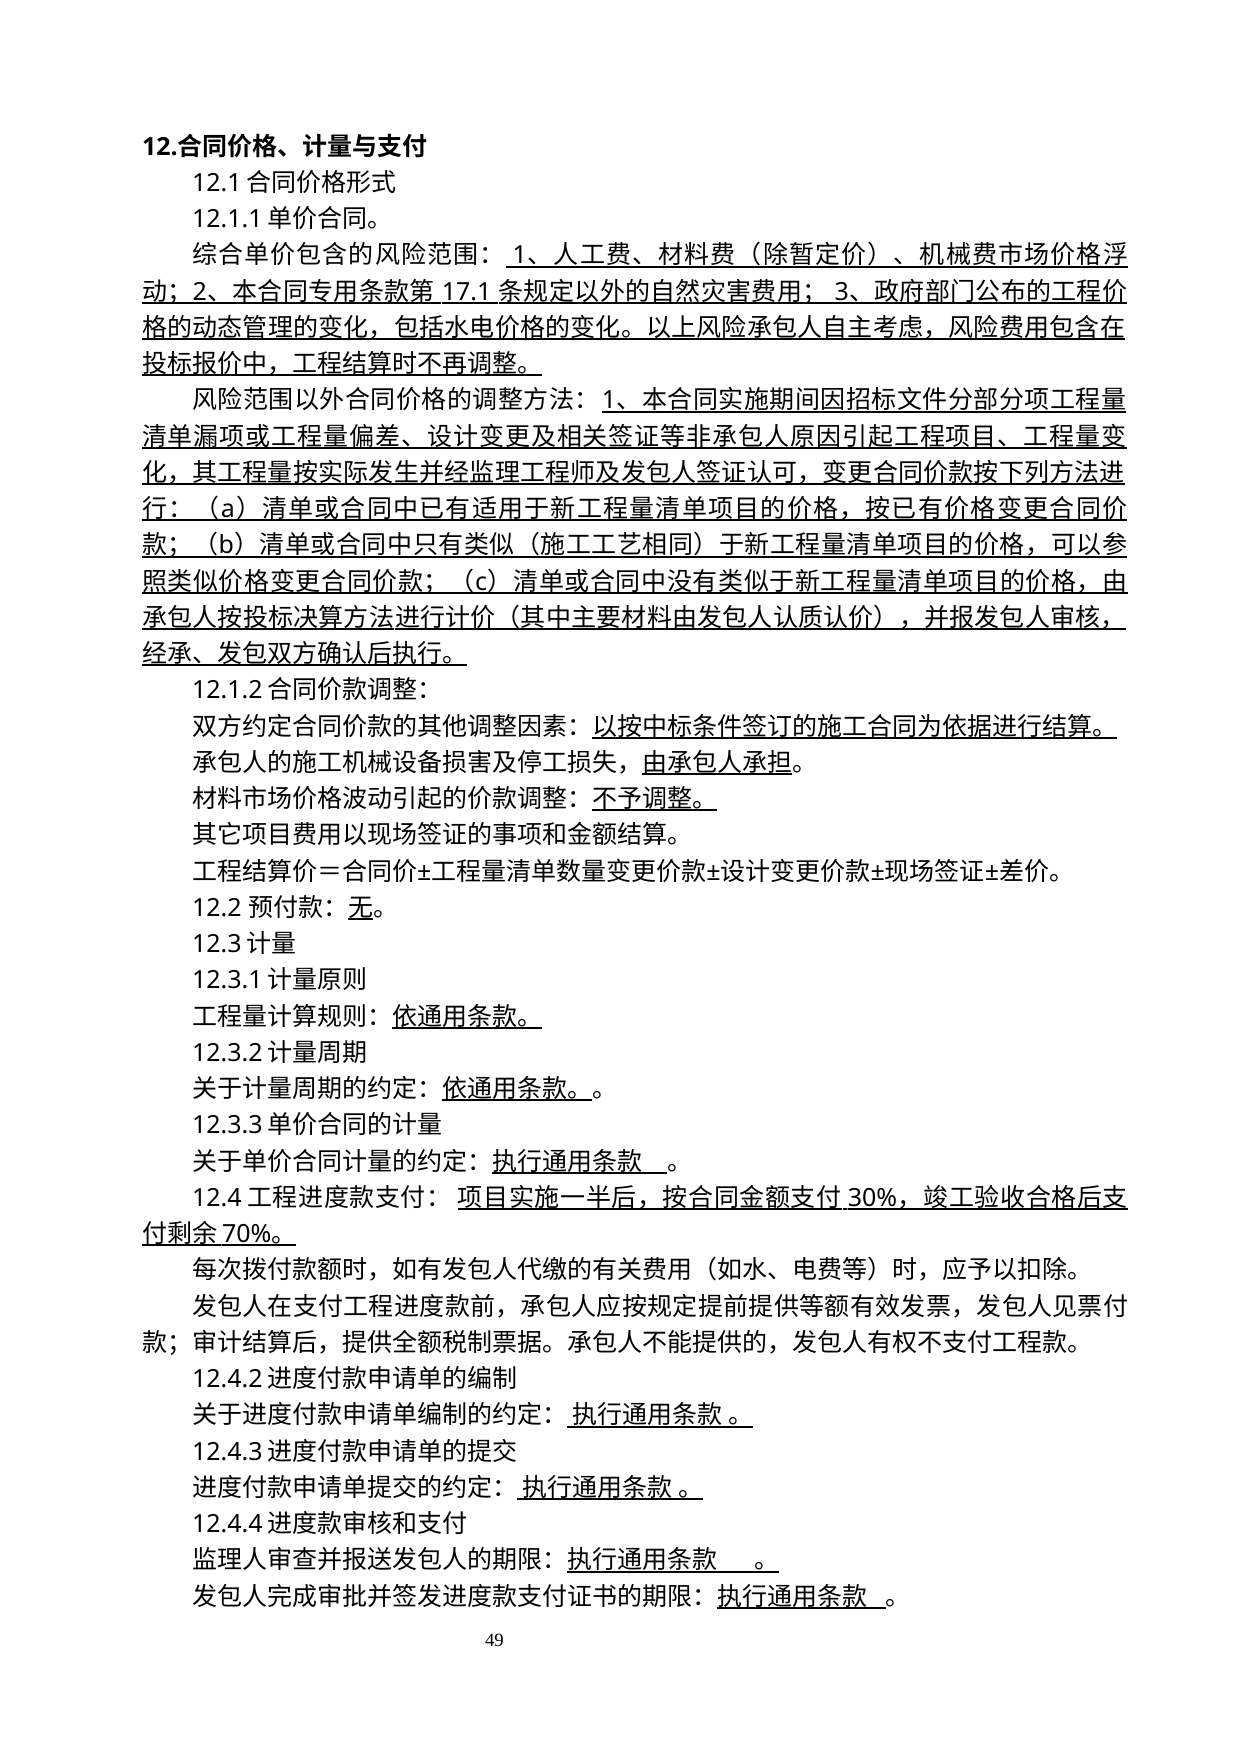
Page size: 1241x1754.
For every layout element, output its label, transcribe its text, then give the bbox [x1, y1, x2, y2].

text 进度付款申请单提交的约定： 执行通用条款 。 [142, 1467, 1128, 1503]
text 风险范围以外合同价格的调整方法：1、本合同实施期间因招标文件分部分项工程量清单漏项或工程量偏差、设计变更及相关签证等非承包人原因引起工程项目、工程量变化，其工程量按实际发生并经监理工程师及发包人签证认可，变更合同价款按下列方法进行：（a）清单或合同中已有适用于新工程量清单项目的价格，按已有价格变更合同价款；（b）清单或合同中只有类似（施工工艺相同）于新工程量清单项目的价格，可以参照类似价格变更合同价款；（c）清单或合同中没有类似于新工程量清单项目的价格，由承包人按投标决算方法进行计价（其中主要材料由发包人认质认价），并报发包人审核，经承、发包双方确认后执行。 [142, 594, 1128, 670]
text 12.合同价格、计量与支付 [142, 126, 1128, 162]
text 承包人的施工机械设备损害及停工损失，由承包人承担。 [142, 742, 1128, 778]
text 工程量计算规则：依通用条款。 [142, 996, 1128, 1032]
text 12.3.1计量原则 [142, 960, 1128, 996]
text 材料市场价格波动引起的价款调整：不予调整。 [142, 778, 1128, 815]
text 风险范围以外合同价格的调整方法：1、本合同实施期间因招标文件分部分项工程量清单漏项或工程量偏差、设计变更及相关签证等非承包人原因引起工程项目、工程量变化，其工程量按实际发生并经监理工程师及发包人签证认可，变更合同价款按下列方法进行：（a）清单或合同中已有适用于新工程量清单项目的价格，按已有价格变更合同价款；（b）清单或合同中只有类似（施工工艺相同）于新工程量清单项目的价格，可以参照类似价格变更合同价款；（c）清单或合同中没有类似于新工程量清单项目的价格，由承包人按投标决算方法进行计价（其中主要材料由发包人认质认价），并报发包人审核，经承、发包双方确认后执行。 [142, 380, 1128, 592]
text 监理人审查并报送发包人的期限：执行通用条款 。 [142, 1540, 1128, 1576]
text 发包人在支付工程进度款前，承包人应按规定提前提供等额有效发票，发包人见票付款；审计结算后，提供全额税制票据。承包人不能提供的，发包人有权不支付工程款。 [142, 1286, 1128, 1358]
text 12.4工程进度款支付： 项目实施一半后，按合同金额支付30%，竣工验收合格后支付剩余70%。 [142, 1177, 1128, 1250]
text 12.4.3进度付款申请单的提交 [142, 1431, 1128, 1467]
text 12.4.4进度款审核和支付 [142, 1503, 1128, 1540]
text 关于进度付款申请单编制的约定： 执行通用条款 。 [142, 1395, 1128, 1431]
text 12.1.2合同价款调整： [142, 670, 1128, 706]
text 其它项目费用以现场签证的事项和金额结算。 [142, 815, 1128, 851]
text 每次拨付款额时，如有发包人代缴的有关费用（如水、电费等）时，应予以扣除。 [142, 1250, 1128, 1286]
text 综合单价包含的风险范围： 1、人工费、材料费（除暂定价）、机械费市场价格浮动；2、本合同专用条款第 17.1 条规定以外的自然灾害费用； 3、政府部门公布的工程价格的动态管理的变化，包括水电价格的变化。以上风险承包人自主考虑，风险费用包含在投标报价中，工程结算时不再调整。 [142, 235, 1128, 380]
text 12.1.1单价合同。 [142, 198, 1128, 235]
text 12.3.2计量周期 [142, 1032, 1128, 1068]
text 12.3计量 [142, 923, 1128, 960]
text 12.3.3单价合同的计量 [142, 1105, 1128, 1141]
text 关于计量周期的约定：依通用条款。。 [142, 1068, 1128, 1105]
text 工程结算价＝合同价±工程量清单数量变更价款±设计变更价款±现场签证±差价。 [142, 851, 1128, 887]
text 发包人完成审批并签发进度款支付证书的期限：执行通用条款 。 [142, 1576, 1128, 1612]
text 12.2 预付款：无。 [142, 887, 1128, 923]
text 12.4.2进度付款申请单的编制 [142, 1358, 1128, 1395]
text 双方约定合同价款的其他调整因素：以按中标条件签订的施工合同为依据进行结算。 [142, 706, 1128, 742]
text 12.1合同价格形式 [142, 162, 1128, 198]
text 关于单价合同计量的约定：执行通用条款 。 [142, 1141, 1128, 1177]
